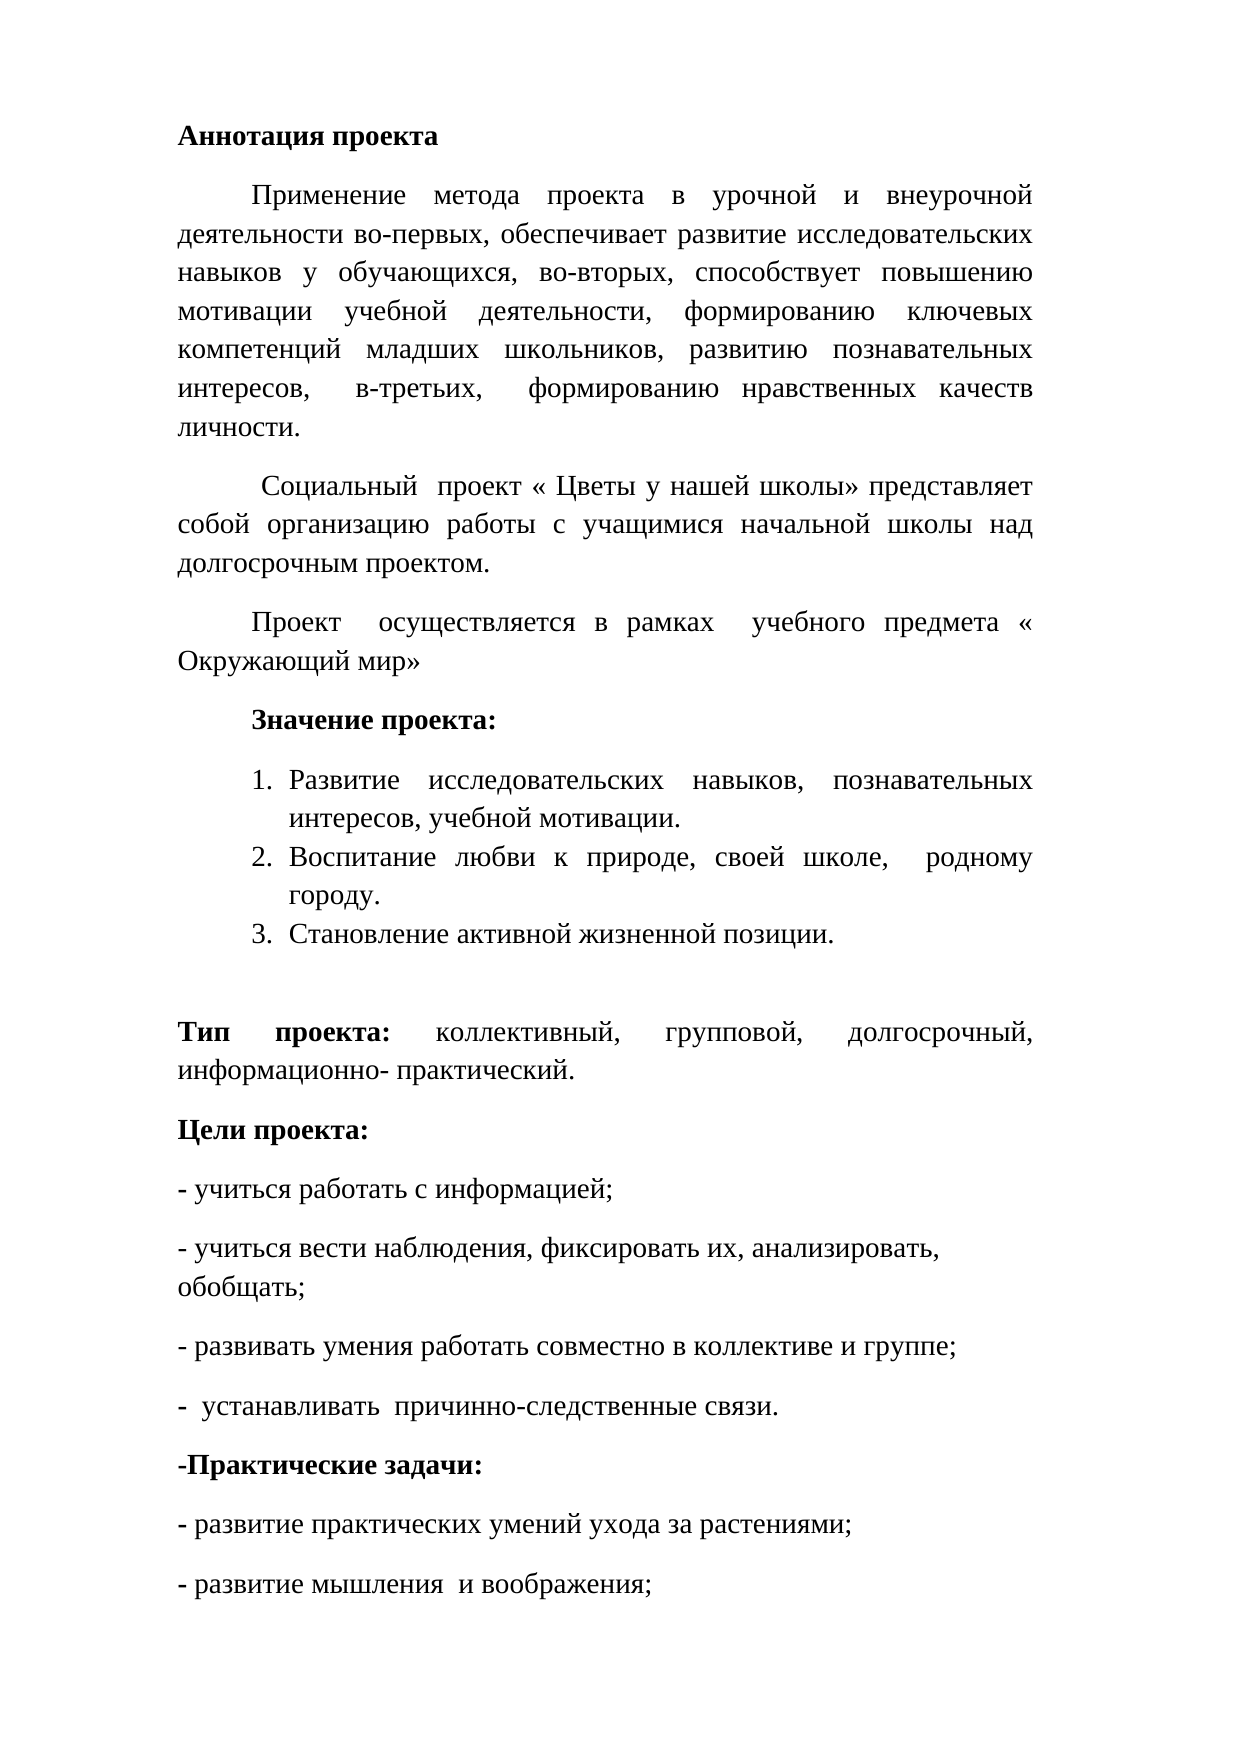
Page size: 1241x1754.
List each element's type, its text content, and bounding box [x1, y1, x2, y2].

list Воспитание любви к природе, своей школе, родному городу. [251, 839, 1034, 911]
text - развитие мышления и воображения; [177, 1566, 1034, 1599]
text Значение проекта: [177, 702, 1034, 736]
text - устанавливать причинно-следственные связи. [177, 1388, 1034, 1421]
text - учиться вести наблюдения, фиксировать их, анализировать, обобщать; [177, 1231, 1034, 1303]
text Применение метода проекта в урочной и внеурочной деятельности во-первых, обеспечивает развитие исследовательских навыков у обучающихся, во-вторых, способствует повышению мотивации учебной деятельности, формированию ключевых компетенций младших школьников, развитию познавательных интересов, в-третьих, формированию нравственных качеств личности. [177, 177, 1034, 442]
text Цели проекта: [177, 1112, 1034, 1145]
text Аннотация проекта [177, 118, 1034, 152]
list Развитие исследовательских навыков, познавательных интересов, учебной мотивации. [251, 762, 1034, 834]
text Проект осуществляется в рамках учебного предмета « Окружающий мир» [177, 604, 1034, 677]
text -Практические задачи: [177, 1447, 1034, 1481]
list Становление активной жизненной позиции. [251, 916, 1034, 949]
text Социальный проект « Цветы у нашей школы» представляет собой организацию работы с учащимися начальной школы над долгосрочным проектом. [177, 468, 1034, 579]
text - учиться работать с информацией; [177, 1171, 1034, 1205]
text - развитие практических умений ухода за растениями; [177, 1507, 1034, 1540]
text Тип проекта: коллективный, групповой, долгосрочный, информационно- практический. [177, 1014, 1034, 1086]
text - развивать умения работать совместно в коллективе и группе; [177, 1328, 1034, 1362]
